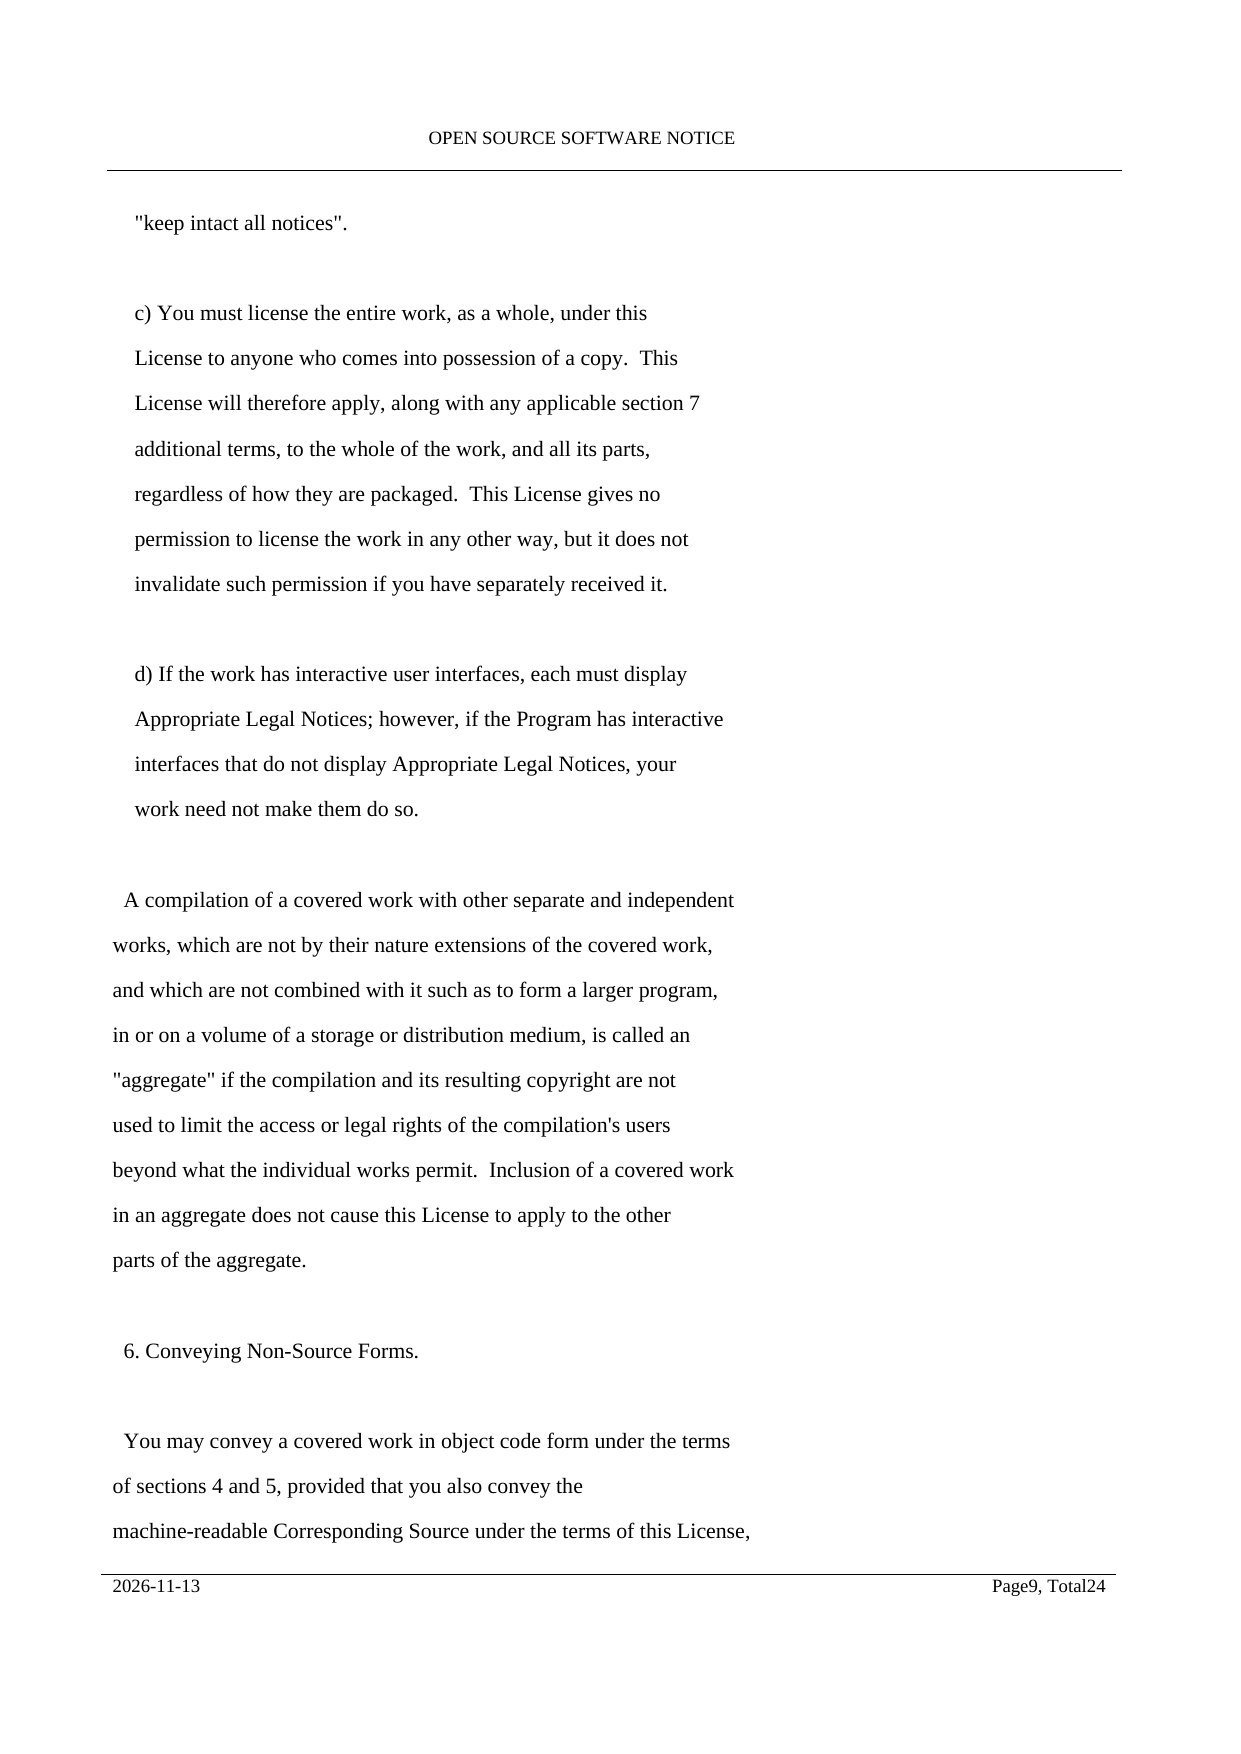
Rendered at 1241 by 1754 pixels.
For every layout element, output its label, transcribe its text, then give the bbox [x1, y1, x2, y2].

text You may convey a covered work in object code form under the terms [112, 1424, 1128, 1457]
text in an aggregate does not cause this License to apply to the other [112, 1199, 1128, 1231]
text regardless of how they are packaged. This License gives no [112, 477, 1128, 509]
text parts of the aggregate. [112, 1244, 1128, 1276]
text additional terms, to the whole of the work, and all its parts, [112, 432, 1128, 464]
text and which are not combined with it such as to form a larger program, [112, 973, 1128, 1006]
text "aggregate" if the compilation and its resulting copyright are not [112, 1063, 1128, 1096]
text beyond what the individual works permit. Inclusion of a covered work [112, 1153, 1128, 1186]
text of sections 4 and 5, provided that you also convey the [112, 1469, 1128, 1502]
text Appropriate Legal Notices; however, if the Program has interactive [112, 702, 1128, 735]
text permission to license the work in any other way, but it does not [112, 522, 1128, 554]
text c) You must license the entire work, as a whole, under this [112, 297, 1128, 329]
text d) If the work has interactive user interfaces, each must display [112, 657, 1128, 690]
text "keep intact all notices". [112, 206, 1128, 239]
text interfaces that do not display Appropriate Legal Notices, your [112, 748, 1128, 780]
text used to limit the access or legal rights of the compilation's users [112, 1108, 1128, 1141]
text works, which are not by their nature extensions of the covered work, [112, 928, 1128, 961]
text work need not make them do so. [112, 793, 1128, 825]
text invalidate such permission if you have separately received it. [112, 567, 1128, 600]
text in or on a volume of a storage or distribution medium, is called an [112, 1018, 1128, 1051]
text machine-readable Corresponding Source under the terms of this License, [112, 1514, 1128, 1547]
text 6. Conveying Non-Source Forms. [112, 1334, 1128, 1366]
text A compilation of a covered work with other separate and independent [112, 883, 1128, 915]
text License will therefore apply, along with any applicable section 7 [112, 387, 1128, 419]
text License to anyone who comes into possession of a copy. This [112, 342, 1128, 374]
